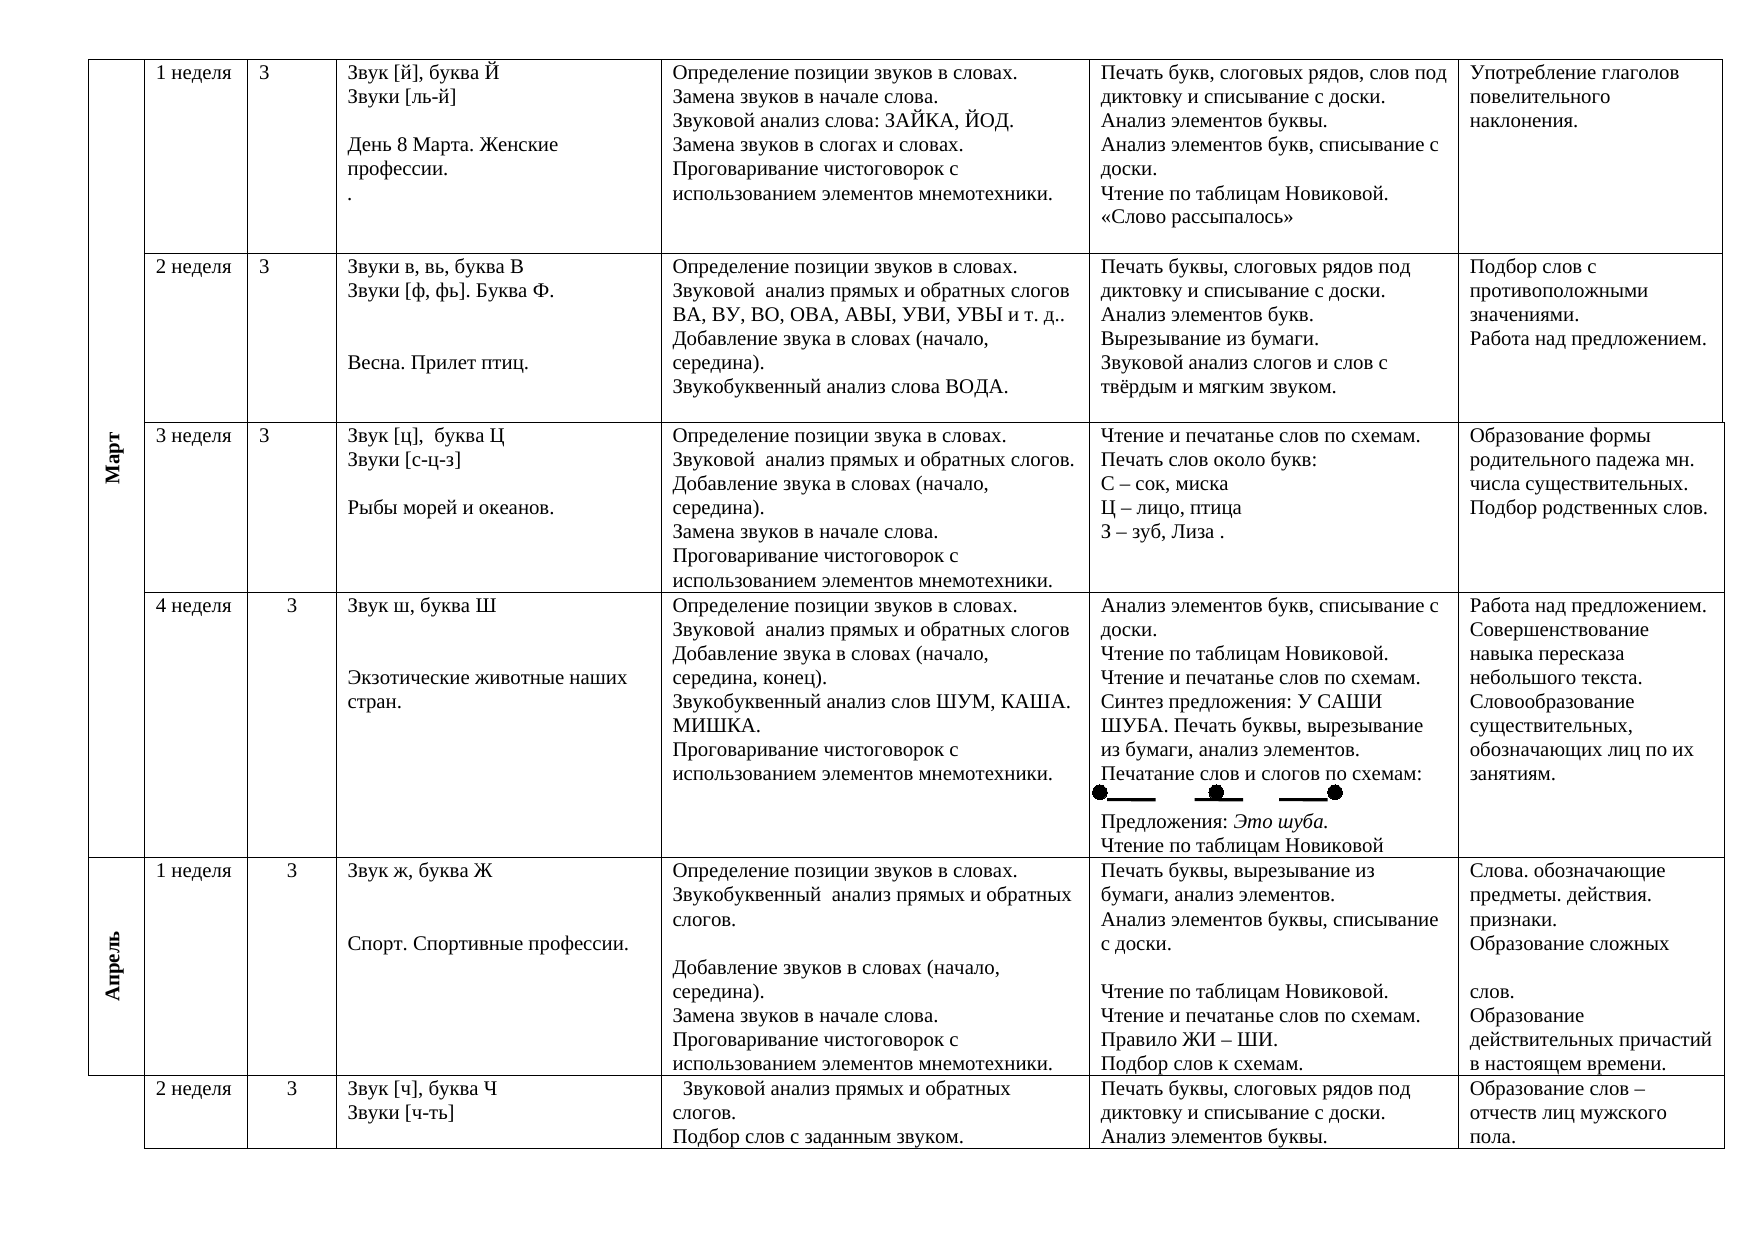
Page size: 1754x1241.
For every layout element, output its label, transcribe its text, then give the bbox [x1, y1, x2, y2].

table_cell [1459, 1076, 1724, 1148]
table_cell Звуки в, вь, буква В Звуки [ф, фь]. Буква Ф. Весна. Прилет птиц. [337, 254, 661, 422]
table_cell 3 [248, 423, 336, 592]
table_cell 3 [248, 60, 336, 253]
table_cell 3 [248, 858, 336, 1075]
table_cell 2 неделя [145, 254, 247, 422]
table_cell Чтение и печатанье слов по схемам. Печать слов около букв: С – сок, миска Ц – лицо, птица З – зуб, Лиза . [1090, 423, 1458, 592]
table_cell Слова. обозначающие предметы. действия. признаки. Образование сложных слов. Образование действительных причастий в настоящем времени. [1459, 858, 1724, 1075]
table_cell 1 неделя [145, 60, 247, 253]
table_cell Март [89, 60, 144, 857]
table_cell Определение позиции звуков в словах. Замена звуков в начале слова. Звуковой анализ слова: ЗАЙКА, ЙОД. Замена звуков в слогах и словах. Проговаривание чистоговорок с использованием элементов мнемотехники. [662, 60, 1089, 253]
table_cell Определение позиции звуков в словах. Звуковой анализ прямых и обратных слогов ВА, ВУ, ВО, ОВА, АВЫ, УВИ, УВЫ и т. д.. Добавление звука в словах (начало, середина). Звукобуквенный анализ слова ВОДА. [662, 254, 1089, 422]
table_cell 4 неделя [145, 593, 247, 857]
table_cell Печать буквы, слоговых рядов под диктовку и списывание с доски. Анализ элементов букв. Вырезывание из бумаги. Звуковой анализ слогов и слов с твёрдым и мягким звуком. [1090, 254, 1458, 422]
table_cell 3 неделя [145, 423, 247, 592]
table_cell 3 [248, 254, 336, 422]
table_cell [337, 1076, 661, 1148]
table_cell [662, 1076, 1089, 1148]
table_cell Употребление глаголов повелительного наклонения. [1459, 60, 1722, 253]
table_cell Апрель [89, 858, 144, 1075]
table_cell 3 [248, 1076, 336, 1148]
table_cell Печать букв, слоговых рядов, слов под диктовку и списывание с доски. Анализ элементов буквы. Анализ элементов букв, списывание с доски. Чтение по таблицам Новиковой. «Слово рассыпалось» [1090, 60, 1458, 253]
table_cell Образование формы родительного падежа мн. числа существительных. Подбор родственных слов. [1459, 423, 1724, 592]
table_cell Печать буквы, вырезывание из бумаги, анализ элементов. Анализ элементов буквы, списывание с доски. Чтение по таблицам Новиковой. Чтение и печатанье слов по схемам. Правило ЖИ – ШИ. Подбор слов к схемам. [1090, 858, 1458, 1075]
table_cell Определение позиции звуков в словах. Звукобуквенный анализ прямых и обратных слогов. Добавление звуков в словах (начало, середина). Замена звуков в начале слова. Проговаривание чистоговорок с использованием элементов мнемотехники. [662, 858, 1089, 1075]
table_cell Звук ш, буква Ш Экзотические животные наших стран. [337, 593, 661, 857]
table_cell Звук [ц], буква Ц Звуки [с-ц-з] Рыбы морей и океанов. [337, 423, 661, 592]
table_cell Работа над предложением. Совершенствование навыка пересказа небольшого текста. Словообразование существительных, обозначающих лиц по их занятиям. [1459, 593, 1724, 857]
table_cell Определение позиции звука в словах. Звуковой анализ прямых и обратных слогов. Добавление звука в словах (начало, середина). Замена звуков в начале слова. Проговаривание чистоговорок с использованием элементов мнемотехники. [662, 423, 1089, 592]
table_cell Анализ элементов букв, списывание с доски. Чтение по таблицам Новиковой. Чтение и печатанье слов по схемам. Синтез предложения: У САШИ ШУБА. Печать буквы, вырезывание из бумаги, анализ элементов. Печатание слов и слогов по схемам: Предложения: Это шуба. Чтение по таблицам Новиковой [1090, 593, 1458, 857]
table_cell Определение позиции звуков в словах. Звуковой анализ прямых и обратных слогов Добавление звука в словах (начало, середина, конец). Звукобуквенный анализ слов ШУМ, КАША. МИШКА. Проговаривание чистоговорок с использованием элементов мнемотехники. [662, 593, 1089, 857]
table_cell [1090, 1076, 1458, 1148]
table_cell 1 неделя [145, 858, 247, 1075]
table_cell Подбор слов с противоположными значениями. Работа над предложением. [1459, 254, 1722, 422]
table_cell 2 неделя [145, 1076, 247, 1148]
table_cell Звук [й], буква Й Звуки [ль-й] День 8 Марта. Женские профессии. . [337, 60, 661, 253]
table_cell Звук ж, буква Ж Спорт. Спортивные профессии. [337, 858, 661, 1075]
table_cell 3 [248, 593, 336, 857]
